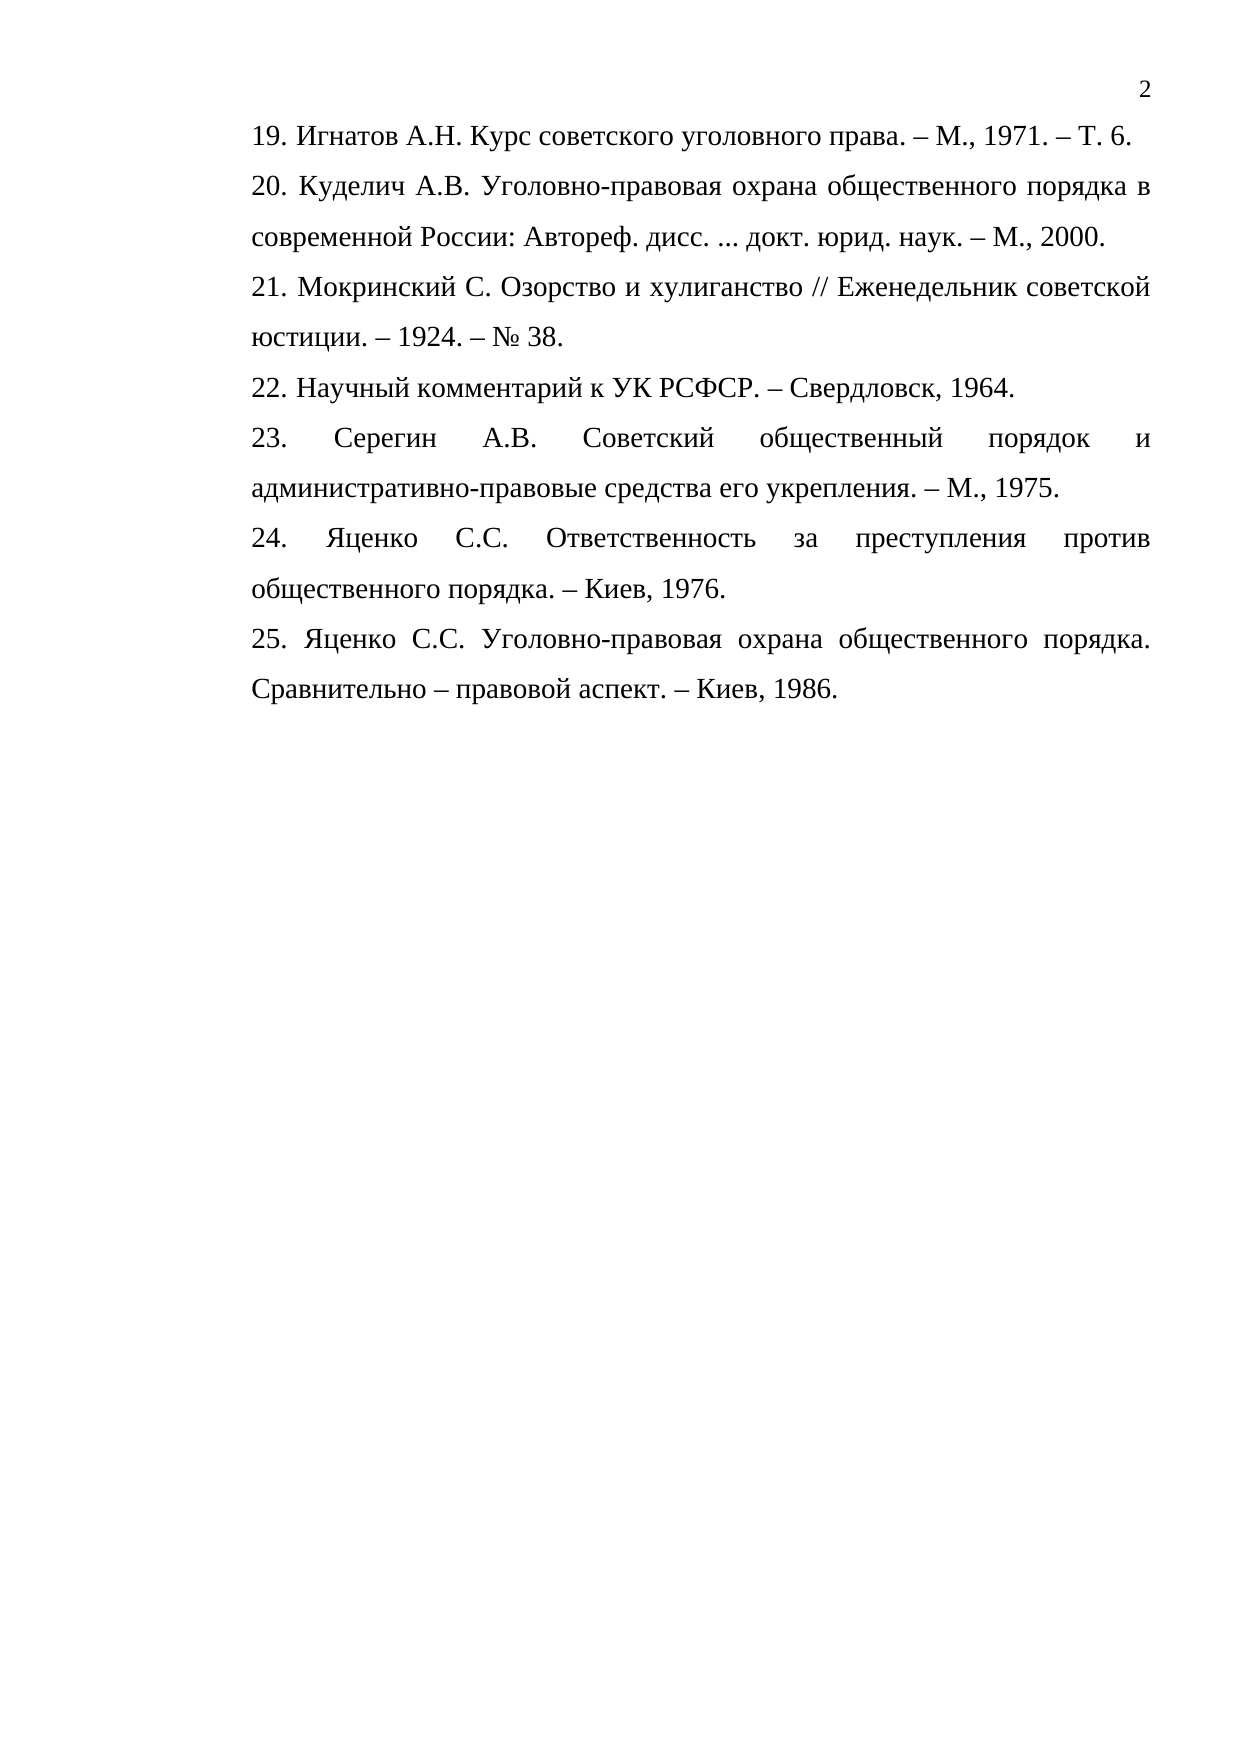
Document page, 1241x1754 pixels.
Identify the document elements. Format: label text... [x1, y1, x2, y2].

list Игнатов А.Н. Курс советского уголовного права. – М., 1971. – Т. 6. [251, 118, 1152, 152]
list Яценко С.С. Уголовно-правовая охрана общественного порядка. Сравнительно – правовой аспект. – Киев, 1986. [251, 621, 1152, 705]
list Мокринский С. Озорство и хулиганство // Еженедельник советской юстиции. – 1924. – № 38. [251, 269, 1152, 353]
list Научный комментарий к УК РСФСР. – Свердловск, 1964. [251, 370, 1152, 403]
list Куделич А.В. Уголовно-правовая охрана общественного порядка в современной России: Автореф. дисс. ... докт. юрид. наук. – М., 2000. [251, 168, 1152, 252]
list Яценко С.С. Ответственность за преступления против общественного порядка. – Киев, 1976. [251, 521, 1152, 604]
list Серегин А.В. Советский общественный порядок и административно-правовые средства его укрепления. – М., 1975. [251, 420, 1152, 504]
